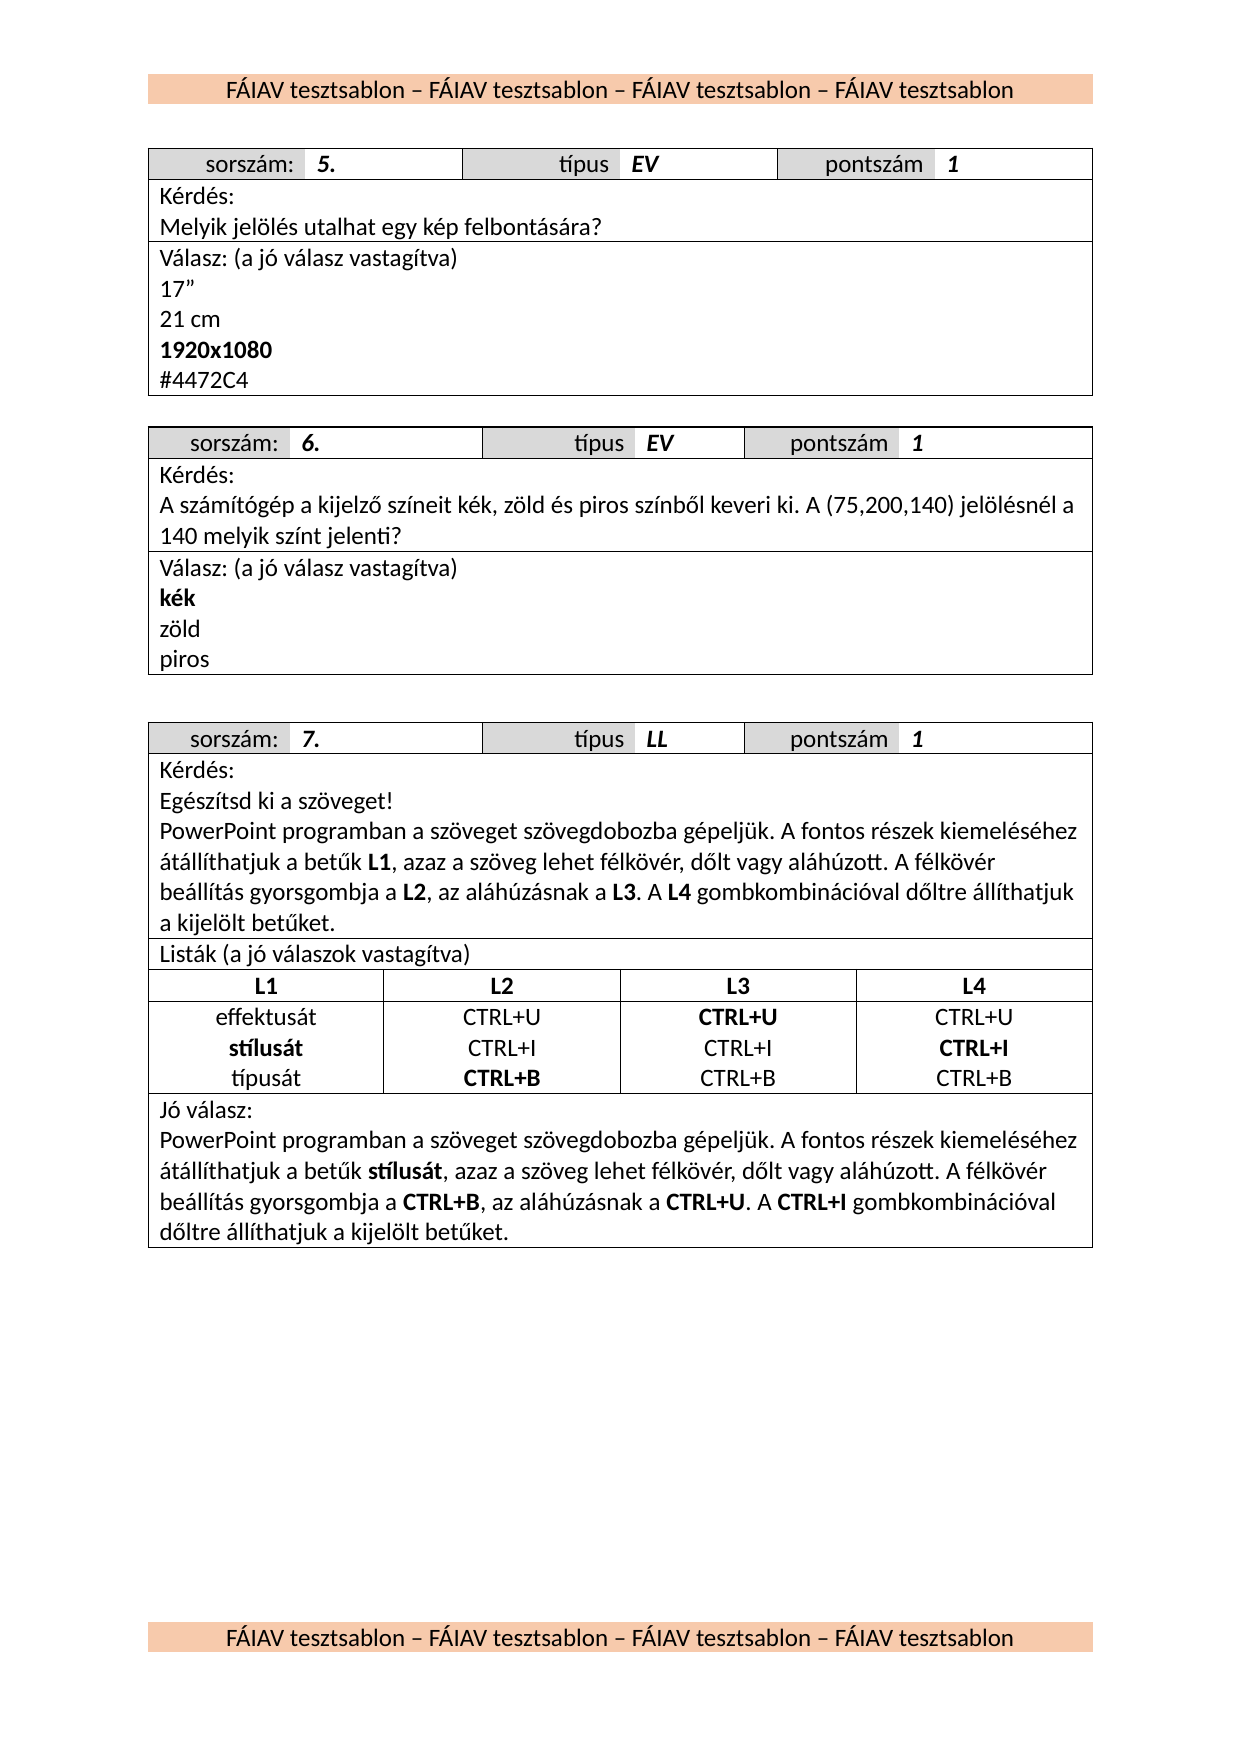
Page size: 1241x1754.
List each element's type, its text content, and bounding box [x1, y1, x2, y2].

table_header pontszám [745, 723, 899, 753]
table_cell CTRL+U CTRL+I CTRL+B [857, 1002, 1092, 1093]
table_header LL [635, 723, 744, 753]
table_cell Kérdés: Melyik jelölés utalhat egy kép felbontására? [149, 180, 1092, 241]
table_header sorszám: [149, 428, 290, 458]
table_cell L4 [857, 970, 1092, 1001]
table_cell Listák (a jó válaszok vastagítva) [149, 939, 1092, 969]
table_cell CTRL+U CTRL+I CTRL+B [621, 1002, 856, 1093]
table_header 5. [305, 149, 462, 179]
table_header 1 [899, 723, 1092, 753]
table_cell Kérdés: A számítógép a kijelző színeit kék, zöld és piros színből keveri ki. A (75,200,140) jelölésnél a 140 melyik színt jelenti? [149, 459, 1092, 551]
table_header EV [620, 149, 777, 179]
table_cell Válasz: (a jó válasz vastagítva) 17” 21 cm 1920x1080 #4472C4 [149, 242, 1092, 395]
table_header 1 [899, 428, 1092, 458]
table_header 6. [290, 428, 482, 458]
table_header EV [635, 428, 744, 458]
table_cell L3 [621, 970, 856, 1001]
table_cell Kérdés: Egészítsd ki a szöveget! PowerPoint programban a szöveget szövegdobozba gépeljük. A fontos részek kiemeléséhez átállíthatjuk a betűk L1, azaz a szöveg lehet félkövér, dőlt vagy aláhúzott. A félkövér beállítás gyorsgombja a L2, az aláhúzásnak a L3. A L4 gombkombinációval dőltre állíthatjuk a kijelölt betűket. [149, 754, 1092, 937]
table_header típus [463, 149, 620, 179]
table_header sorszám: [149, 149, 305, 179]
table_header 7. [290, 723, 482, 753]
table_cell L1 [149, 970, 383, 1001]
table_header típus [483, 428, 635, 458]
table_header 1 [935, 149, 1092, 179]
table_cell effektusát stílusát típusát [149, 1002, 383, 1093]
table_header pontszám [778, 149, 935, 179]
table_header típus [483, 723, 635, 753]
table_cell CTRL+U CTRL+I CTRL+B [384, 1002, 620, 1093]
table_cell Válasz: (a jó válasz vastagítva) kék zöld piros [149, 552, 1092, 674]
table_cell Jó válasz: PowerPoint programban a szöveget szövegdobozba gépeljük. A fontos részek kiemeléséhez átállíthatjuk a betűk stílusát, azaz a szöveg lehet félkövér, dőlt vagy aláhúzott. A félkövér beállítás gyorsgombja a CTRL+B, az aláhúzásnak a CTRL+U. A CTRL+I gombkombinációval dőltre állíthatjuk a kijelölt betűket. [149, 1094, 1092, 1247]
table_header sorszám: [149, 723, 290, 753]
table_header pontszám [745, 428, 899, 458]
table_cell L2 [384, 970, 620, 1001]
